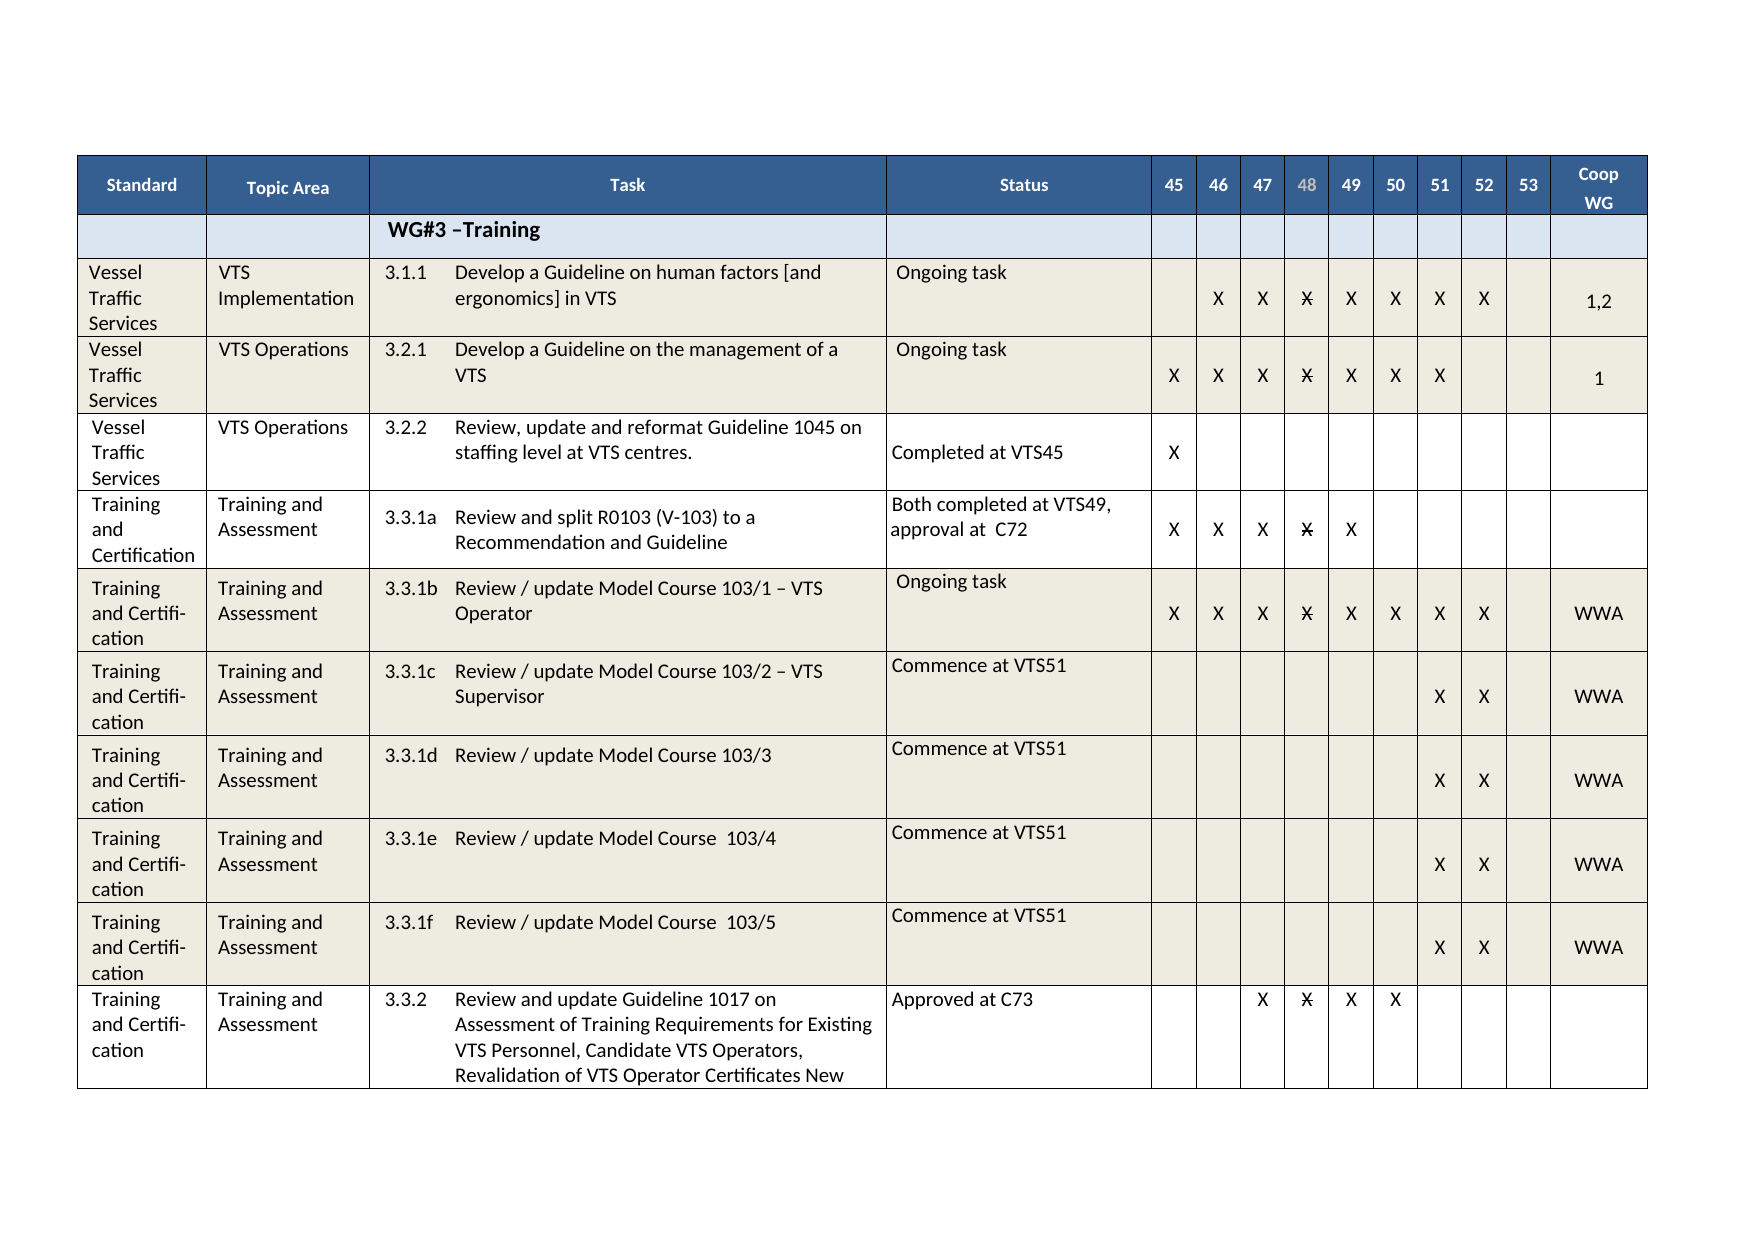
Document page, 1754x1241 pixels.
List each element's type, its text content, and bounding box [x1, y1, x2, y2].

table_cell X [1374, 986, 1417, 1088]
table_cell X [1418, 903, 1461, 985]
table_header 46 [1197, 156, 1240, 214]
table_cell Training and Assessment [207, 652, 369, 734]
table_cell 3.1.1 Develop a Guideline on human factors [and ergonomics] in VTS [370, 259, 886, 336]
table_cell Training and Certifi-cation [78, 652, 206, 734]
table_cell 1,2 [1551, 259, 1647, 336]
table_cell Training and Assessment [207, 819, 369, 902]
table_cell [1507, 986, 1550, 1088]
table_header 50 [1374, 156, 1417, 214]
table_cell [1551, 986, 1647, 1088]
table_cell Ongoing task [887, 259, 1151, 336]
table_cell [1152, 986, 1196, 1088]
table_header 53 [1507, 156, 1550, 214]
table_cell Training and Assessment [207, 491, 369, 567]
table_header 47 [1241, 156, 1284, 214]
table_cell WG#3 –Training [370, 215, 886, 258]
table_cell VTS Implementation [207, 259, 369, 336]
table_cell [1285, 903, 1328, 985]
table_cell [1197, 215, 1240, 258]
table_cell [1329, 414, 1373, 490]
table_cell [1152, 903, 1196, 985]
table_cell Commence at VTS51 [887, 819, 1151, 902]
table_cell X [1152, 491, 1196, 567]
table_header Coop WG [1551, 156, 1647, 214]
table_cell [1241, 215, 1284, 258]
table_cell [1462, 414, 1506, 490]
table_cell [1551, 491, 1647, 567]
table_cell 3.3.1c Review / update Model Course 103/2 – VTS Supervisor [370, 652, 886, 734]
table_cell [1374, 736, 1417, 818]
table_cell 3.3.1a Review and split R0103 (V-103) to a Recommendation and Guideline [370, 491, 886, 567]
table_cell [1462, 337, 1506, 413]
table_cell Training and Assessment [207, 903, 369, 985]
table_cell [1507, 903, 1550, 985]
table_cell [1418, 215, 1461, 258]
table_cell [370, 986, 886, 1088]
table_cell Completed at VTS45 [887, 414, 1151, 490]
table_cell [78, 215, 206, 258]
table_cell Ongoing task [887, 337, 1151, 413]
table_cell X [1329, 986, 1373, 1088]
table_cell [887, 215, 1151, 258]
table_cell [1241, 652, 1284, 734]
table_cell X [1285, 569, 1328, 651]
table_header 49 [1329, 156, 1373, 214]
table_cell Both completed at VTS49, approval at C72 [887, 491, 1151, 567]
table_cell X [1462, 819, 1506, 902]
table_cell [1152, 736, 1196, 818]
table_cell [1152, 259, 1196, 336]
table_cell Training and Assessment [207, 569, 369, 651]
table_cell [1462, 215, 1506, 258]
table_cell VTS Operations [207, 414, 369, 490]
table_cell [1285, 736, 1328, 818]
table_cell X [1197, 337, 1240, 413]
table_cell X [1329, 337, 1373, 413]
table_cell [1507, 215, 1550, 258]
table_cell X [1197, 259, 1240, 336]
table_header Task [370, 156, 886, 214]
table_cell [1329, 819, 1373, 902]
table_cell [1197, 819, 1240, 902]
table_cell X [1285, 491, 1328, 567]
table_header 51 [1418, 156, 1461, 214]
table_cell [1507, 569, 1550, 651]
table_cell X [1197, 569, 1240, 651]
table_cell [1507, 337, 1550, 413]
table_cell Commence at VTS51 [887, 736, 1151, 818]
table_cell 3.2.1 Develop a Guideline on the management of a VTS [370, 337, 886, 413]
table_cell Approved at C73 [887, 986, 1151, 1088]
table_cell Vessel Traffic Services [78, 337, 206, 413]
table_cell [1152, 819, 1196, 902]
table_cell X [1329, 259, 1373, 336]
table_cell X [1418, 337, 1461, 413]
table_cell [1551, 414, 1647, 490]
table_cell WWA [1551, 736, 1647, 818]
table_cell X [1374, 569, 1417, 651]
table_cell Commence at VTS51 [887, 652, 1151, 734]
table_cell [207, 215, 369, 258]
table_cell X [1374, 337, 1417, 413]
table_cell [1507, 259, 1550, 336]
table_cell X [1241, 491, 1284, 567]
table_cell Training and Certifi-cation [78, 903, 206, 985]
table_cell [1374, 491, 1417, 567]
table_cell [1507, 414, 1550, 490]
table_cell [1374, 652, 1417, 734]
table_cell 3.2.2 Review, update and reformat Guideline 1045 on staffing level at VTS centres. [370, 414, 886, 490]
table_cell [1285, 819, 1328, 902]
table_cell [1507, 652, 1550, 734]
table_cell [1418, 414, 1461, 490]
table_cell [1241, 819, 1284, 902]
table_cell [1152, 652, 1196, 734]
table_cell Training and Certifi-cation [78, 569, 206, 651]
table_header 45 [1152, 156, 1196, 214]
table_cell X [1285, 986, 1328, 1088]
table_header Standard [78, 156, 206, 214]
table_cell [1374, 819, 1417, 902]
table_cell X [1418, 569, 1461, 651]
table_cell [1285, 652, 1328, 734]
table_cell X [1418, 652, 1461, 734]
table_cell X [1241, 986, 1284, 1088]
table_cell WWA [1551, 569, 1647, 651]
table_cell X [1152, 414, 1196, 490]
table_cell [1507, 819, 1550, 902]
table_cell X [1285, 337, 1328, 413]
table_cell X [1241, 259, 1284, 336]
table_header Status [887, 156, 1151, 214]
table_cell X [1329, 569, 1373, 651]
table_cell [1418, 491, 1461, 567]
table_cell 1 [1551, 337, 1647, 413]
table_cell 3.3.1e Review / update Model Course 103/4 [370, 819, 886, 902]
table_cell 3.3.1b Review / update Model Course 103/1 – VTS Operator [370, 569, 886, 651]
table_cell Training and Certifi-cation [78, 819, 206, 902]
table_cell WWA [1551, 903, 1647, 985]
table_header 48 [1285, 156, 1328, 214]
table_cell [1241, 414, 1284, 490]
table_cell [1285, 414, 1328, 490]
table_header 52 [1462, 156, 1506, 214]
table_cell [1197, 414, 1240, 490]
table_cell [1241, 903, 1284, 985]
table_cell [1374, 414, 1417, 490]
table_cell [1197, 903, 1240, 985]
table_cell Training and Certifi-cation [78, 986, 206, 1088]
table_cell X [1418, 259, 1461, 336]
table_cell X [1285, 259, 1328, 336]
table_cell X [1418, 819, 1461, 902]
table_cell X [1462, 652, 1506, 734]
table_cell X [1374, 259, 1417, 336]
table_cell WWA [1551, 819, 1647, 902]
table_cell X [1197, 491, 1240, 567]
table_cell X [1152, 337, 1196, 413]
table_cell [1329, 652, 1373, 734]
table_cell Ongoing task [887, 569, 1151, 651]
table_cell Training and Assessment [207, 736, 369, 818]
table_cell [1507, 736, 1550, 818]
table_cell [1241, 736, 1284, 818]
table_cell X [1462, 736, 1506, 818]
table_cell [1152, 215, 1196, 258]
table_cell [1197, 736, 1240, 818]
table_cell 3.3.1f Review / update Model Course 103/5 [370, 903, 886, 985]
table_header Topic Area [207, 156, 369, 214]
table_cell [1418, 986, 1461, 1088]
table_cell X [1462, 569, 1506, 651]
table_cell X [1152, 569, 1196, 651]
table_cell X [1241, 337, 1284, 413]
table_cell 3.3.1d Review / update Model Course 103/3 [370, 736, 886, 818]
table_cell X [1329, 491, 1373, 567]
table_cell [1285, 215, 1328, 258]
table_cell X [1418, 736, 1461, 818]
table_cell WWA [1551, 652, 1647, 734]
table_cell X [1462, 259, 1506, 336]
table_cell [1374, 903, 1417, 985]
table_cell [1329, 903, 1373, 985]
table_cell Training and Certification [78, 491, 206, 567]
table_cell Vessel Traffic Services [78, 259, 206, 336]
table_cell [1329, 215, 1373, 258]
table_cell [1462, 491, 1506, 567]
table_cell [1462, 986, 1506, 1088]
table_cell [1507, 491, 1550, 567]
table_cell Vessel Traffic Services [78, 414, 206, 490]
table_cell Training and Assessment [207, 986, 369, 1088]
table_cell [1551, 215, 1647, 258]
table_cell [1197, 986, 1240, 1088]
table_cell [1197, 652, 1240, 734]
table_cell X [1462, 903, 1506, 985]
table_cell Commence at VTS51 [887, 903, 1151, 985]
table_cell [1374, 215, 1417, 258]
table_cell VTS Operations [207, 337, 369, 413]
table_cell Training and Certifi-cation [78, 736, 206, 818]
table_cell [1329, 736, 1373, 818]
table_cell X [1241, 569, 1284, 651]
